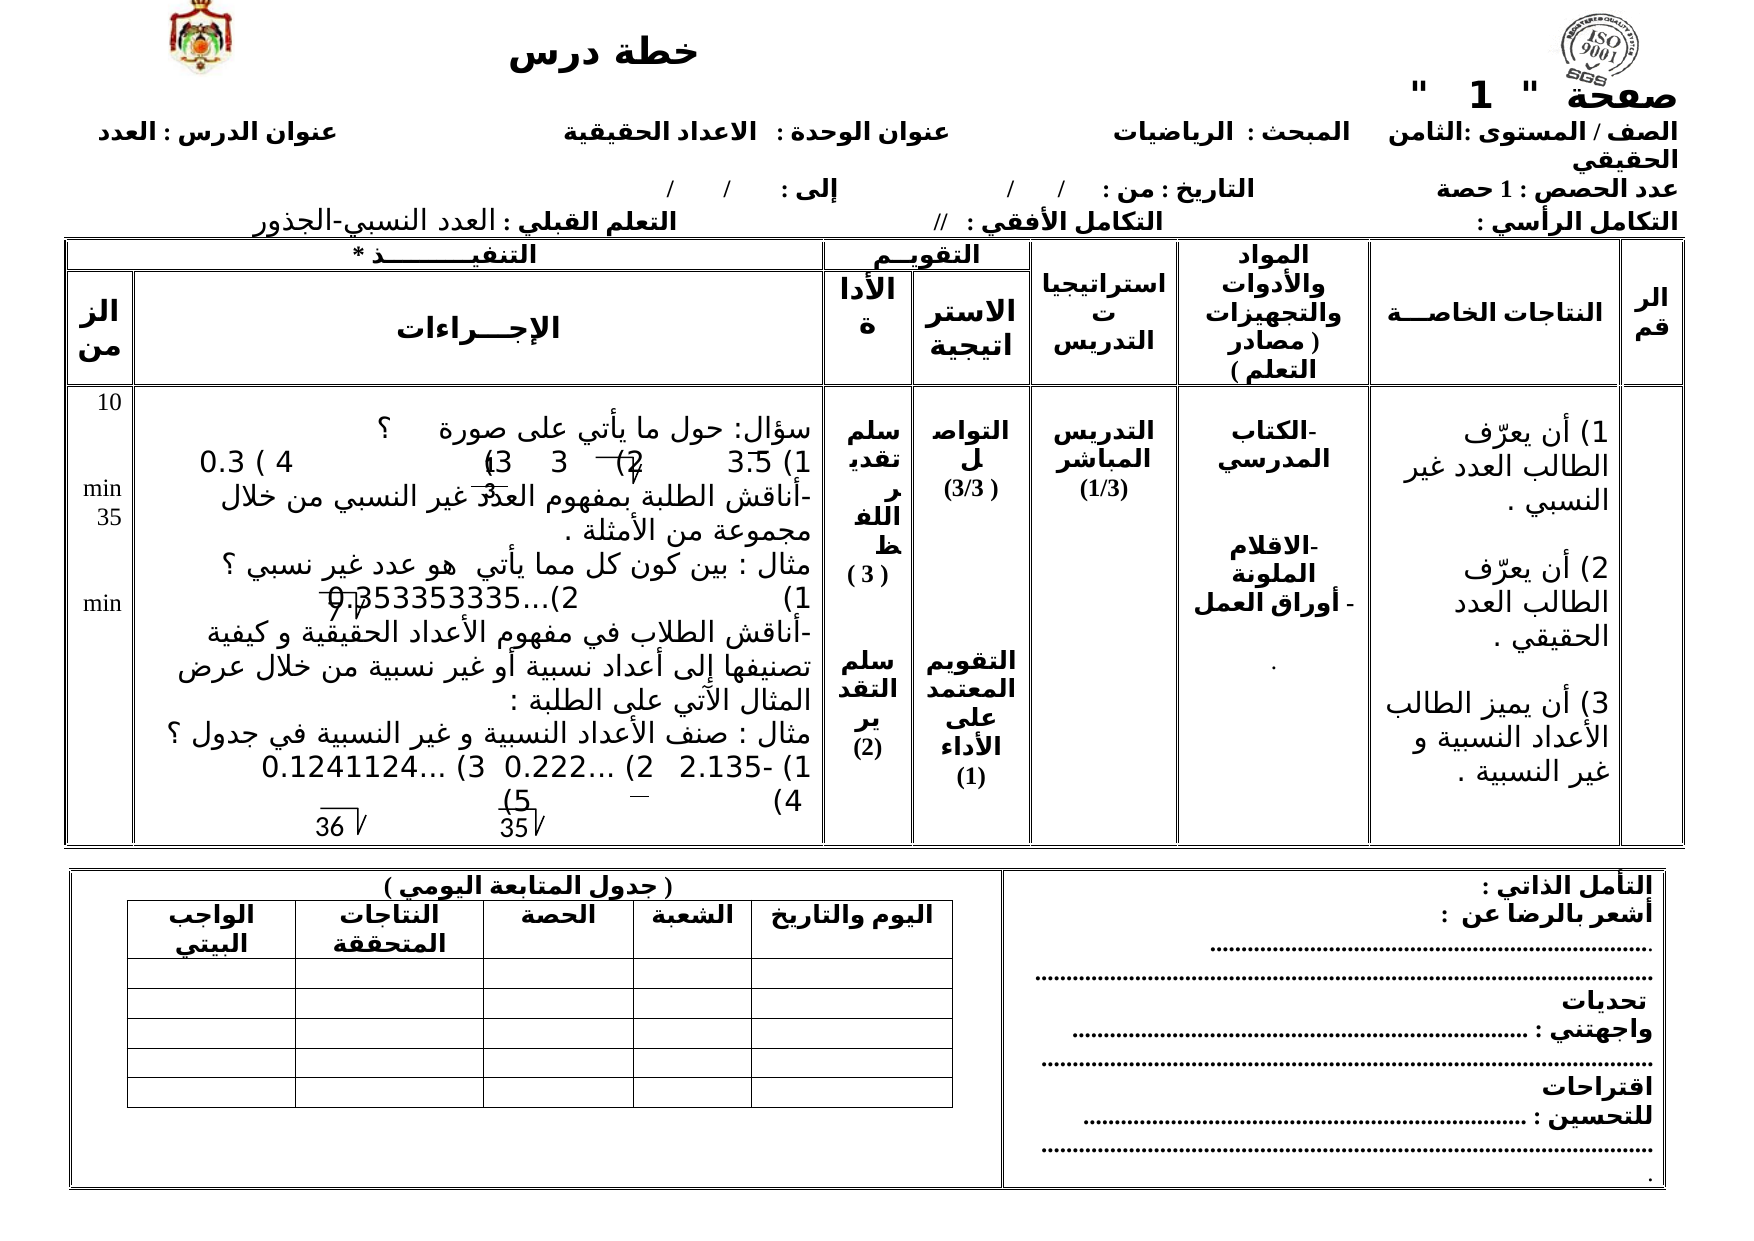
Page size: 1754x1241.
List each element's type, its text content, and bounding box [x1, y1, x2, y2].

table_cell الإجـــراءات [135, 272, 822, 384]
table_header النتاجات الخاصـــة [1370, 240, 1619, 384]
table_cell الزمن [68, 272, 132, 384]
table_cell 10 min 35 min [66, 387, 133, 845]
table_header استراتيجيات التدريس [1030, 238, 1178, 384]
text الصف / المستوى :الثامن المبحث : الرياضيات عنوان الوحدة : الاعداد الحقيقية عنوان الدرس : العدد الحقيقي [75, 117, 1679, 174]
text خطة درس صفحة " 1 " [75, 29, 1679, 117]
table_cell سؤال: حول ما يأتي على صورة ؟ 1) 3.5 2) 3 3) 4 ) 0.3 -أناقش الطلبة بمفهوم العدد غير النسبي من خلال مجموعة من الأمثلة . مثال : بين كون كل مما يأتي هو عدد غير نسبي ؟ 1) 2)...0.353353335 -أناقش الطلاب في مفهوم الأعداد الحقيقية و كيفية تصنيفها إلى أعداد نسبية أو غير نسبية من خلال عرض المثال الآتي على الطلبة : مثال : صنف الأعداد النسبية و غير النسبية في جدول ؟ 1) -2.135 2) ...0.222 3) ...0.1241124 4) 5) [133, 387, 823, 845]
table_header التقويــم [824, 240, 1030, 269]
table_header المواد والأدوات والتجهيزات ( مصادر التعلم ) [1178, 238, 1370, 384]
table_cell [1621, 384, 1683, 845]
table_cell التواصل ( 3/3) التقويم المعتمد على الأداء (1) [912, 387, 1030, 845]
table_header التنفيــــــــــذ * [66, 240, 823, 269]
table_cell -الكتاب المدرسي -الاقلام الملونة - أوراق العمل . [1178, 384, 1370, 845]
table_cell 1) أن يعرّف الطالب العدد غير النسبي . 2) أن يعرّف الطالب العدد الحقيقي . 3) أن يميز الطالب الأعداد النسبية و غير النسبية . [1370, 384, 1621, 845]
table_header التأمل الذاتي : أشعر بالرضا عن : ....................................................................... ................................................................................................... تحديات واجهتني : ......................................................................... .................................................................................................. اقتراحات للتحسين : ....................................................................... .................................................................................................. . [1004, 871, 1664, 1187]
picture [167, 0, 236, 85]
text عدد الحصص : 1 حصة التاريخ : من : / / إلى : / / [75, 174, 1679, 203]
table_cell الأداة [825, 272, 911, 384]
table_header الرقم [1622, 240, 1683, 384]
table_cell سلم تقدير اللفظ ( 3 ) سلم التقدير (2) [824, 387, 912, 845]
text التكامل الرأسي : التكامل الأفقي : // التعلم القبلي : العدد النسبي-الجذور [75, 203, 1679, 237]
table_cell التدريس المباشر (1/3) [1030, 384, 1178, 845]
table_header ( جدول المتابعة اليومي ) [71, 871, 1001, 1187]
table_cell الاستراتيجية [914, 272, 1029, 384]
picture [1547, 10, 1642, 89]
